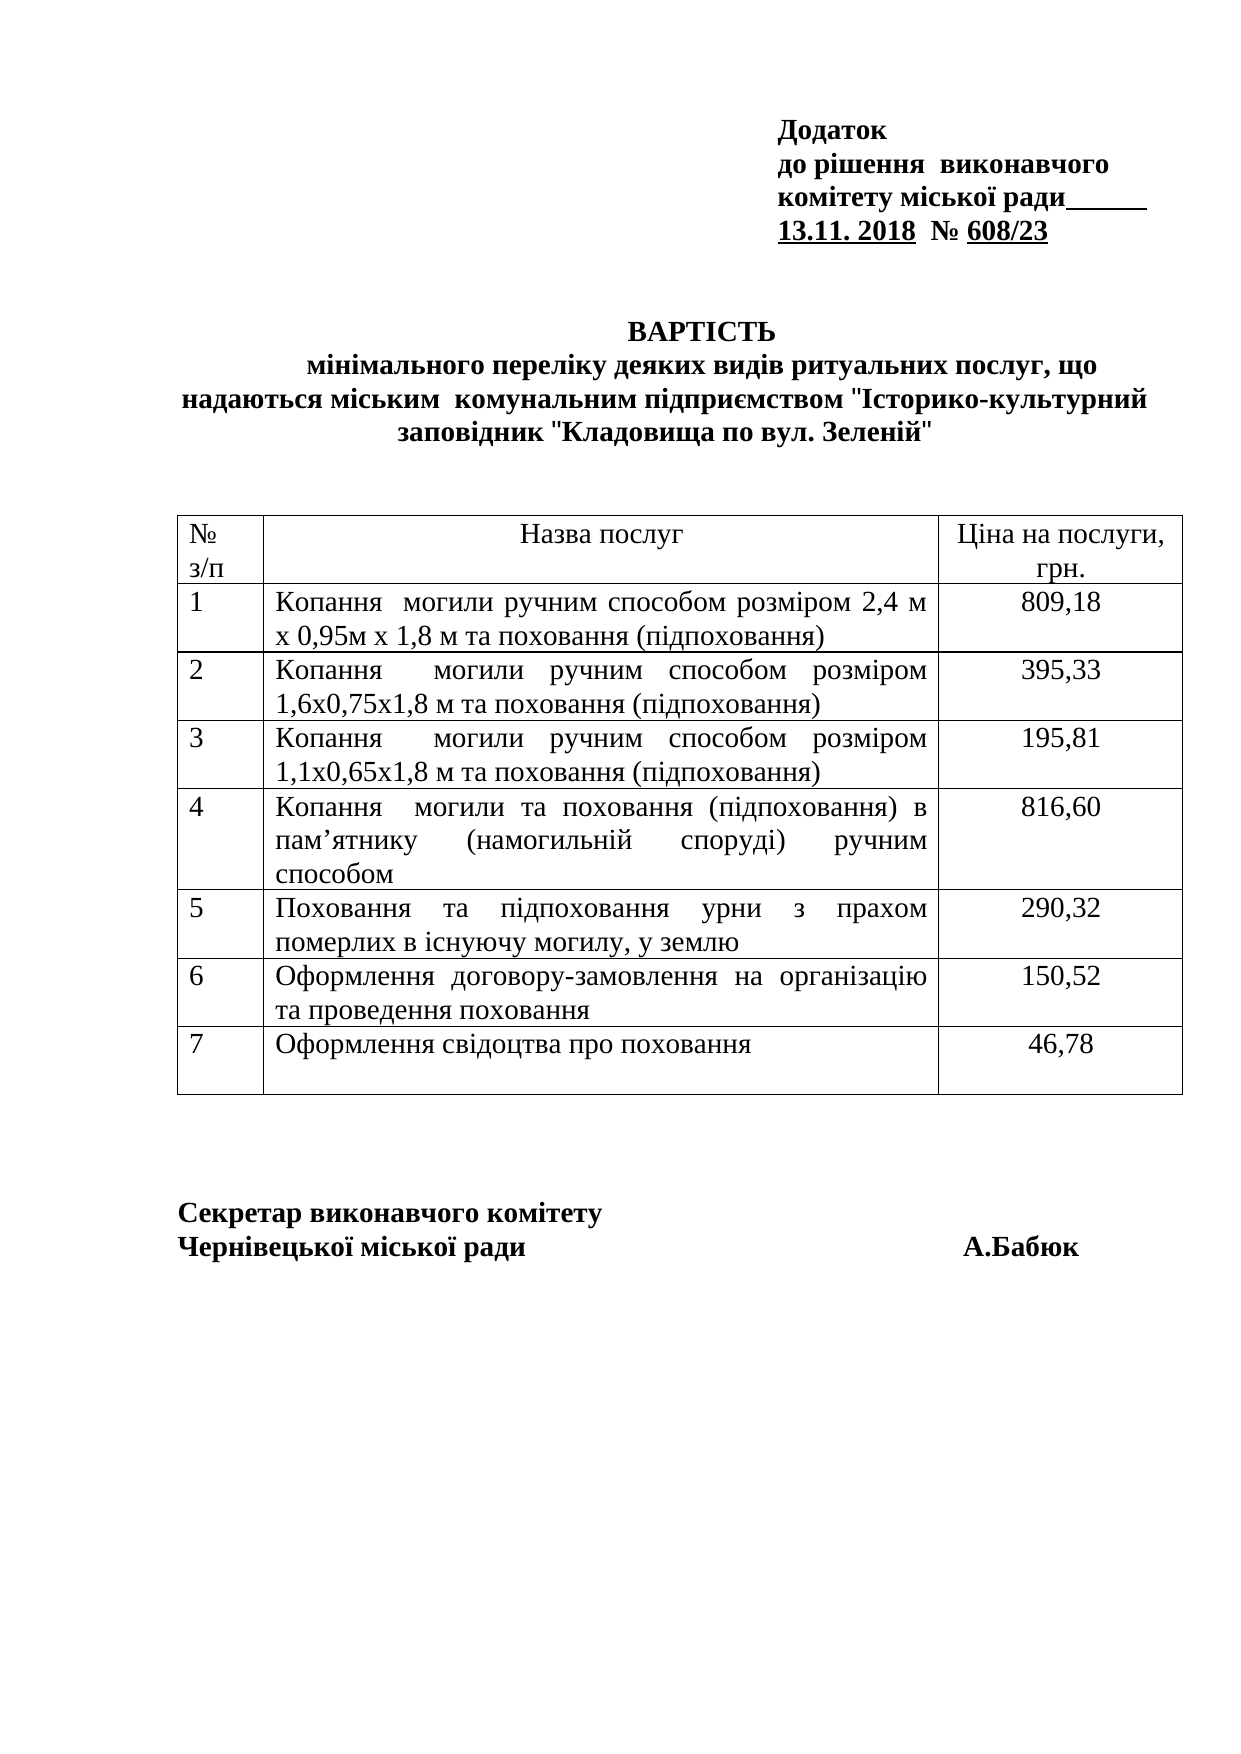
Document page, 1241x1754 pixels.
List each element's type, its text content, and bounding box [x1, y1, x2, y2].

table_cell Оформлення договору-замовлення на організацію та проведення поховання [264, 959, 938, 1026]
table_cell Копання могили ручним способом розміром х 0,95м х та поховання (підпоховання) [264, 584, 938, 651]
table_cell Оформлення свідоцтва про поховання [264, 1027, 938, 1094]
table_header Назва послуг [264, 516, 938, 583]
table_cell 5 [178, 890, 263, 957]
table_cell 1 [178, 584, 263, 651]
table_cell 816,60 [939, 789, 1182, 889]
table_cell Копання могили ручним способом розміром 1,6x0,75x1,8 м та поховання (підпоховання) [264, 653, 938, 719]
text Чернівецької міської ради А.Бабюк [177, 1229, 1152, 1262]
table_cell 150,52 [939, 959, 1182, 1026]
text ВАРТІСТЬ [177, 314, 1152, 347]
table_cell 290,32 [939, 890, 1182, 957]
text комітету міської ради [693, 179, 1152, 213]
table_cell 395,33 [939, 653, 1182, 719]
table_cell 4 [178, 789, 263, 889]
table_cell Копання могили та поховання (підпоховання) в пам’ятнику (намогильній споруді) ручним способом [264, 789, 938, 889]
text Секретар виконавчого комітету [177, 1195, 1152, 1229]
text мінімального переліку деяких видів ритуальних послуг, що надаються міським комунальним підприємством "Історико-культурний заповідник "Кладовища по вул. Зеленій" [177, 347, 1152, 448]
table_cell 46,78 [939, 1027, 1182, 1094]
text до рішення виконавчого [693, 146, 1152, 179]
table_cell Поховання та підпоховання урни з прахом померлих в існуючу могилу, у землю [264, 890, 938, 957]
text Додаток [777, 112, 1152, 146]
table_cell 7 [178, 1027, 263, 1094]
table_cell 809,18 [939, 584, 1182, 651]
table_cell 6 [178, 959, 263, 1026]
text 13.11. 2018 № 608/23 [693, 213, 1152, 247]
table_cell 3 [178, 721, 263, 788]
table_header Ціна на послуги, грн. [939, 516, 1182, 583]
table_cell 195,81 [939, 721, 1182, 788]
table_cell 2 [178, 653, 263, 719]
table_header № з/п [178, 516, 263, 583]
table_cell Копання могили ручним способом розміром 1,1x0,65x1,8 м та поховання (підпоховання) [264, 721, 938, 788]
